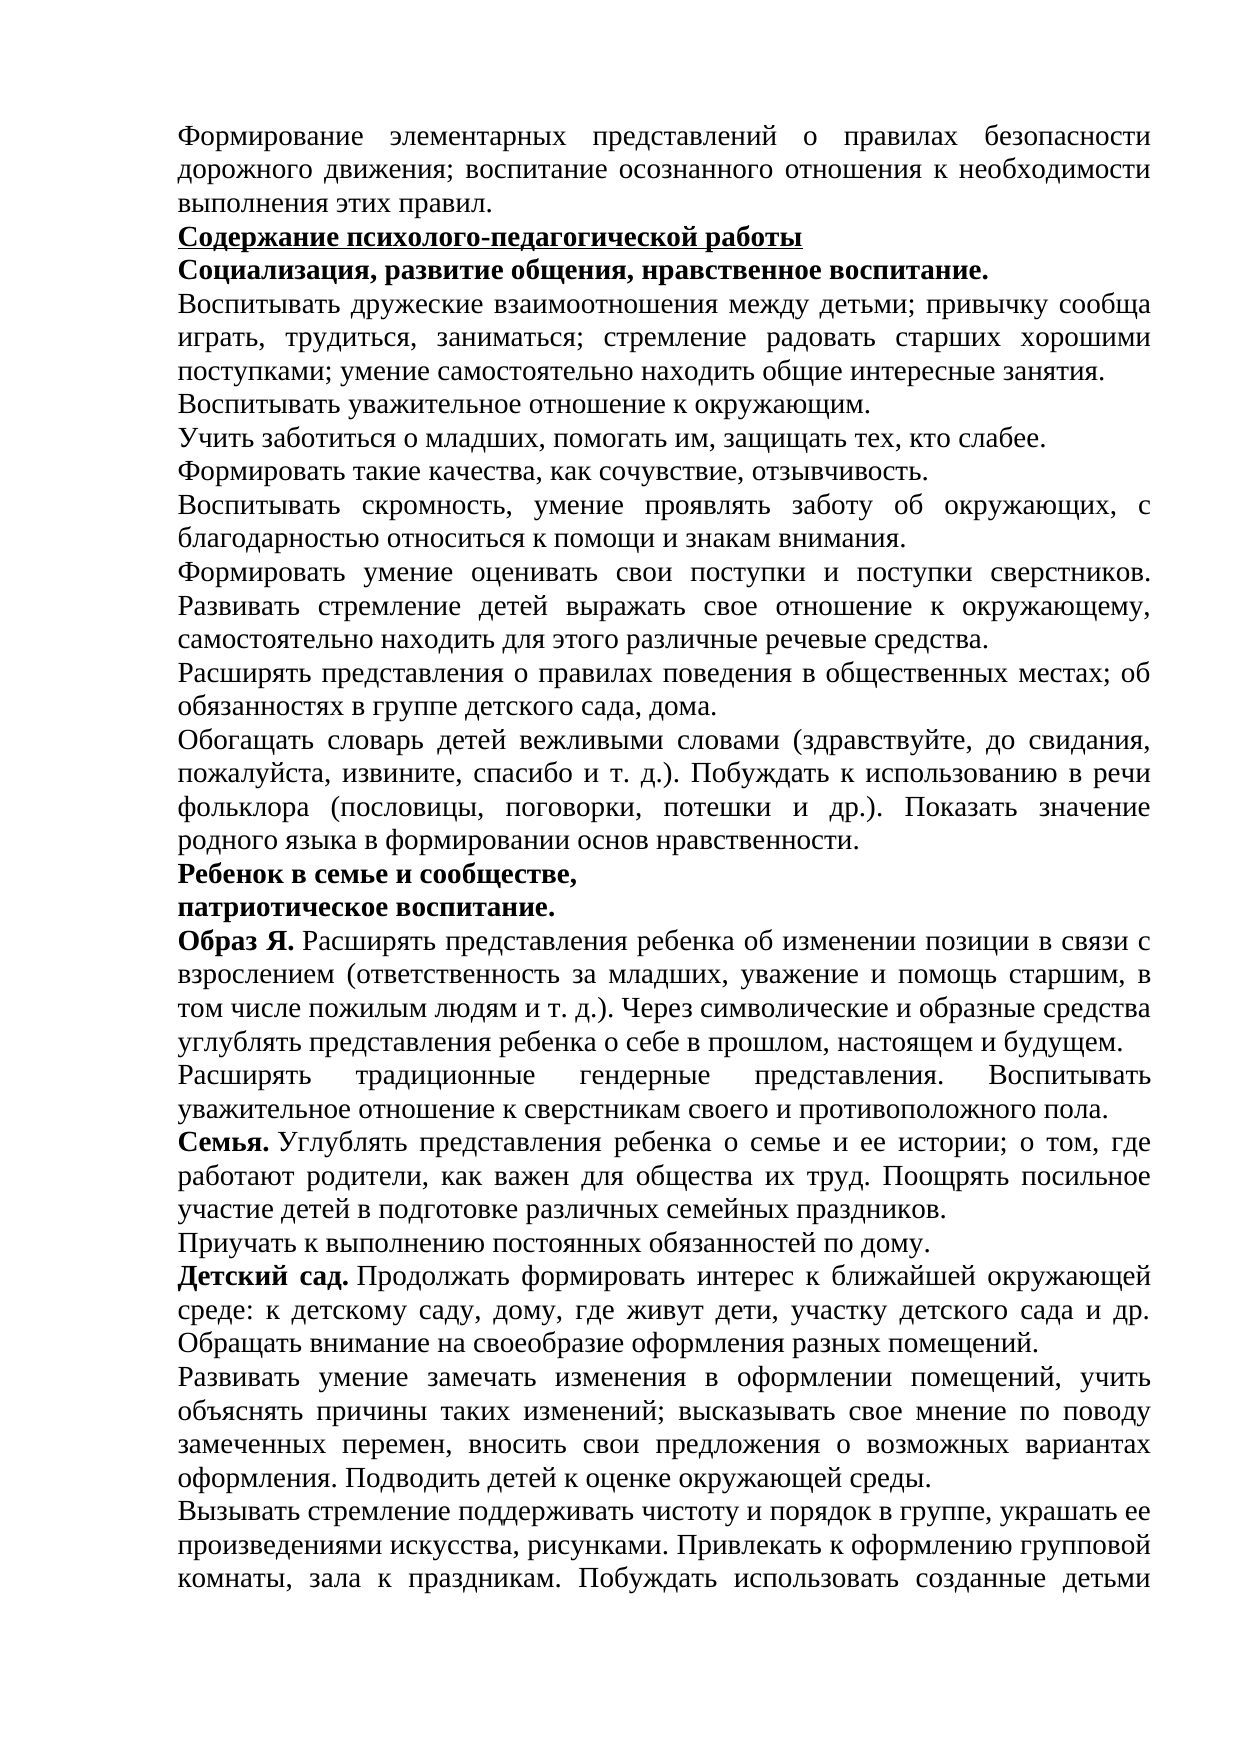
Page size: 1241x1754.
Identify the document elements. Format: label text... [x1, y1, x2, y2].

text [177, 1493, 1152, 1594]
text Формировать такие качества, как сочувствие, отзывчивость. [177, 453, 1152, 487]
text Содержание психолого-педагогической работы [177, 219, 1152, 252]
text Семья. Углублять представления ребенка о семье и ее истории; о том, где работают родители, как важен для общества их труд. Поощрять посильное участие детей в подготовке различных семейных праздников. [177, 1124, 1152, 1225]
text Расширять традиционные гендерные представления. Воспитывать уважительное отношение к сверстникам своего и противоположного пола. [177, 1057, 1152, 1124]
text Детский сад. Продолжать формировать интерес к ближайшей окружающей среде: к детскому саду, дому, где живут дети, участку детского сада и др. Обращать внимание на своеобразие оформления разных помещений. [177, 1258, 1152, 1359]
text Образ Я. Расширять представления ребенка об изменении позиции в связи с взрослением (ответственность за младших, уважение и помощь старшим, в том числе пожилым людям и т. д.). Через символические и образные средства углублять представления ребенка о себе в прошлом, настоящем и будущем. [177, 923, 1152, 1057]
text Расширять представления о правилах поведения в общественных местах; об обязанностях в группе детского сада, дома. [177, 655, 1152, 722]
text Социализация, развитие общения, нравственное воспитание. [177, 252, 1152, 286]
text Воспитывать дружеские взаимоотношения между детьми; привычку сообща играть, трудиться, заниматься; стремление радовать старших хорошими поступками; умение самостоятельно находить общие интересные занятия. [177, 286, 1152, 386]
text Развивать умение замечать изменения в оформлении помещений, учить объяснять причины таких изменений; высказывать свое мнение по поводу замеченных перемен, вносить свои предложения о возможных вариантах оформления. Подводить детей к оценке окружающей среды. [177, 1359, 1152, 1493]
text Воспитывать уважительное отношение к окружающим. [177, 386, 1152, 420]
text Формирование элементарных представлений о правилах безопасности дорожного движения; воспитание осознанного отношения к необходимости выполнения этих правил. [177, 118, 1152, 219]
text Обогащать словарь детей вежливыми словами (здравствуйте, до свидания, пожалуйста, извините, спасибо и т. д.). Побуждать к использованию в речи фольклора (пословицы, поговорки, потешки и др.). Показать значение родного языка в формировании основ нравственности. [177, 722, 1152, 856]
text патриотическое воспитание. [177, 889, 1152, 923]
text Воспитывать скромность, умение проявлять заботу об окружающих, с благодарностью относиться к помощи и знакам внимания. [177, 487, 1152, 554]
text Формировать умение оценивать свои поступки и поступки сверстников. Развивать стремление детей выражать свое отношение к окружающему, самостоятельно находить для этого различные речевые средства. [177, 554, 1152, 655]
text Ребенок в семье и сообществе, [177, 856, 1152, 889]
text Приучать к выполнению постоянных обязанностей по дому. [177, 1225, 1152, 1258]
text Учить заботиться о младших, помогать им, защищать тех, кто слабее. [177, 420, 1152, 453]
